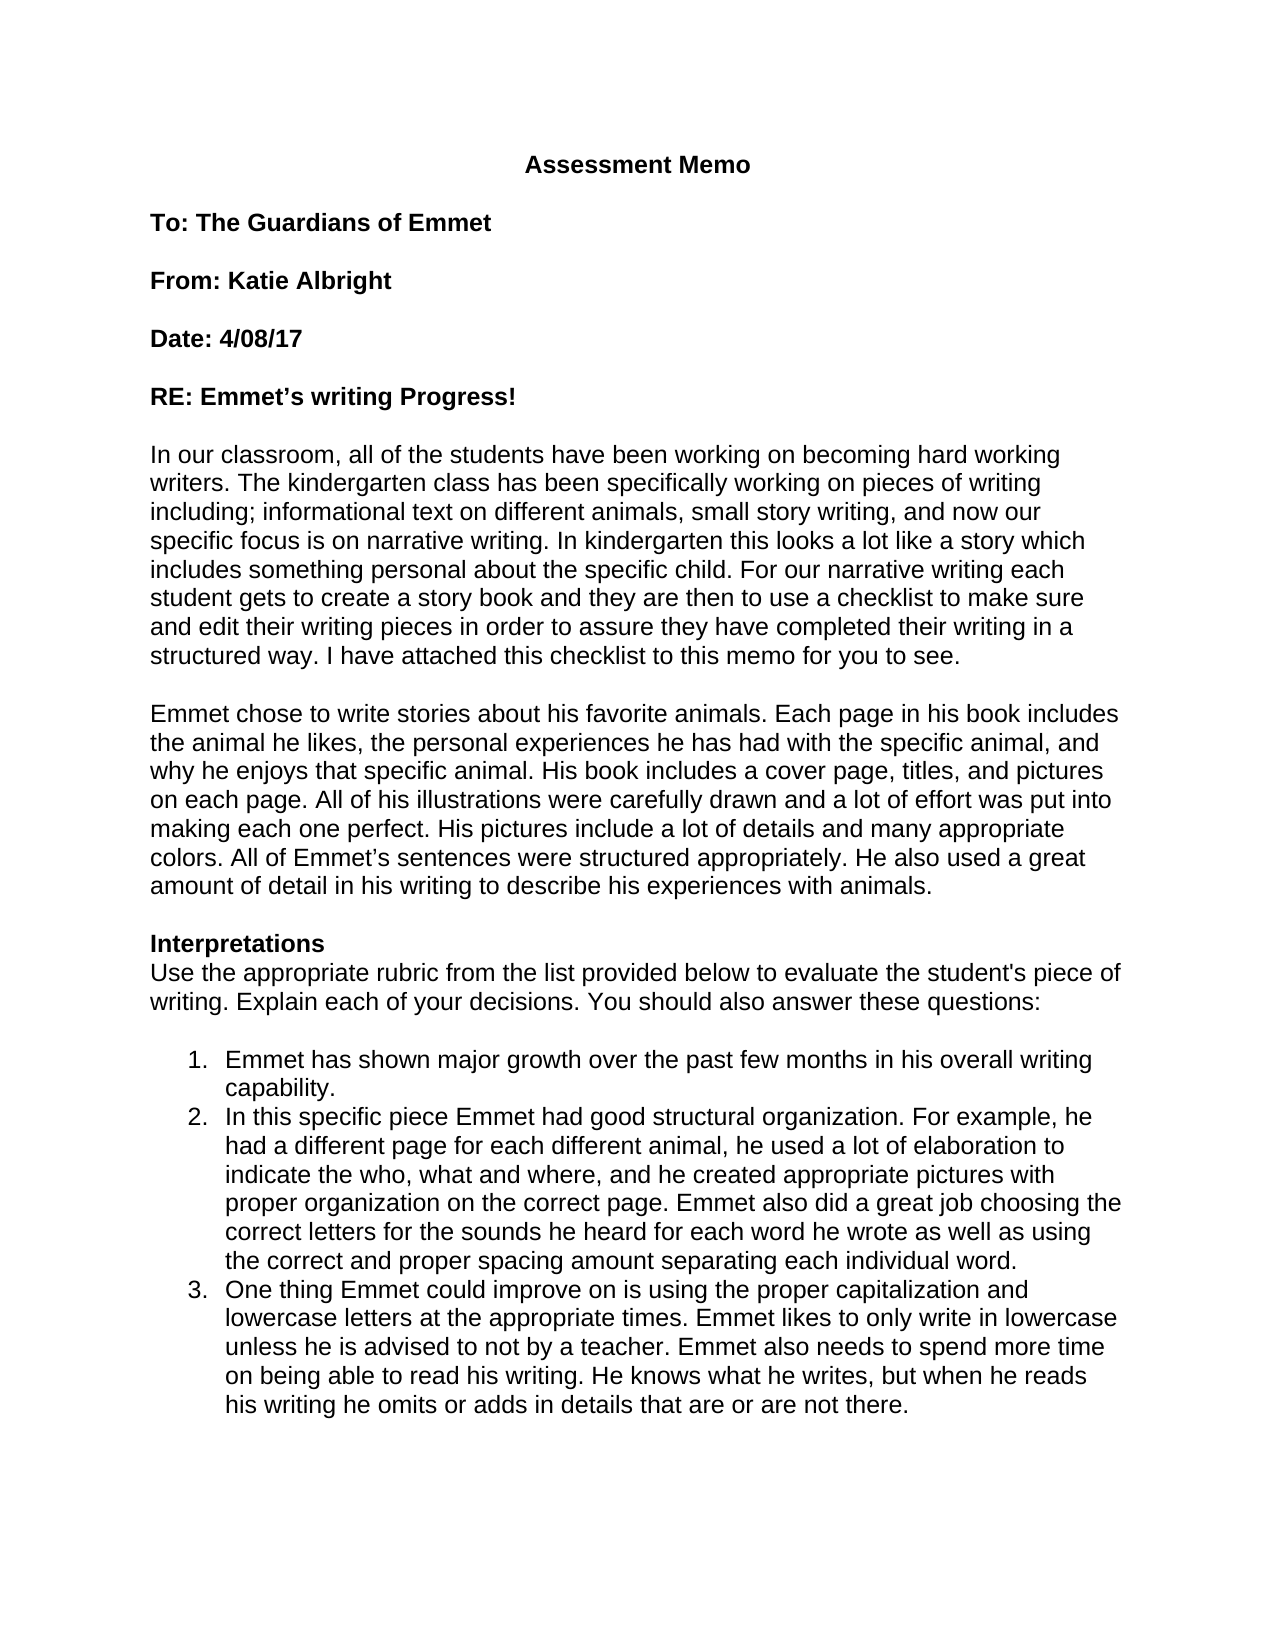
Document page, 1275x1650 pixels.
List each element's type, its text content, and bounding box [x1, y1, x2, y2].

text Emmet chose to write stories about his favorite animals. Each page in his book includes the animal he likes, the personal experiences he has had with the specific animal, and why he enjoys that specific animal. His book includes a cover page, titles, and pictures on each page. All of his illustrations were carefully drawn and a lot of effort was put into making each one perfect. His pictures include a lot of details and many appropriate colors. All of Emmet’s sentences were structured appropriately. He also used a great amount of detail in his writing to describe his experiences with animals. [150, 699, 1125, 900]
text RE: Emmet’s writing Progress! [150, 382, 1125, 410]
text Interpretations Use the appropriate rubric from the list provided below to evaluate the student's piece of writing. Explain each of your decisions. You should also answer these questions: [150, 929, 1125, 1015]
text Assessment Memo [150, 150, 1125, 179]
text In our classroom, all of the students have been working on becoming hard working writers. The kindergarten class has been specifically working on pieces of writing including; informational text on different animals, small story writing, and now our specific focus is on narrative writing. In kindergarten this looks a lot like a story which includes something personal about the specific child. For our narrative writing each student gets to create a story book and they are then to use a checklist to make sure and edit their writing pieces in order to assure they have completed their writing in a structured way. I have attached this checklist to this memo for you to see. [150, 439, 1125, 669]
text To: The Guardians of Emmet [150, 208, 1125, 237]
list One thing Emmet could improve on is using the proper capitalization and lowercase letters at the appropriate times. Emmet likes to only write in lowercase unless he is advised to not by a teacher. Emmet also needs to spend more time on being able to read his writing. He knows what he writes, but when he reads his writing he omits or adds in details that are or are not there. [187, 1274, 1125, 1418]
list In this specific piece Emmet had good structural organization. For example, he had a different page for each different animal, he used a lot of elaboration to indicate the who, what and where, and he created appropriate pictures with proper organization on the correct page. Emmet also did a great job choosing the correct letters for the sounds he heard for each word he wrote as well as using the correct and proper spacing amount separating each individual word. [187, 1102, 1125, 1274]
list Emmet has shown major growth over the past few months in his overall writing capability. [187, 1044, 1125, 1102]
text From: Katie Albright [150, 266, 1125, 294]
text Date: 4/08/17 [150, 324, 1125, 352]
